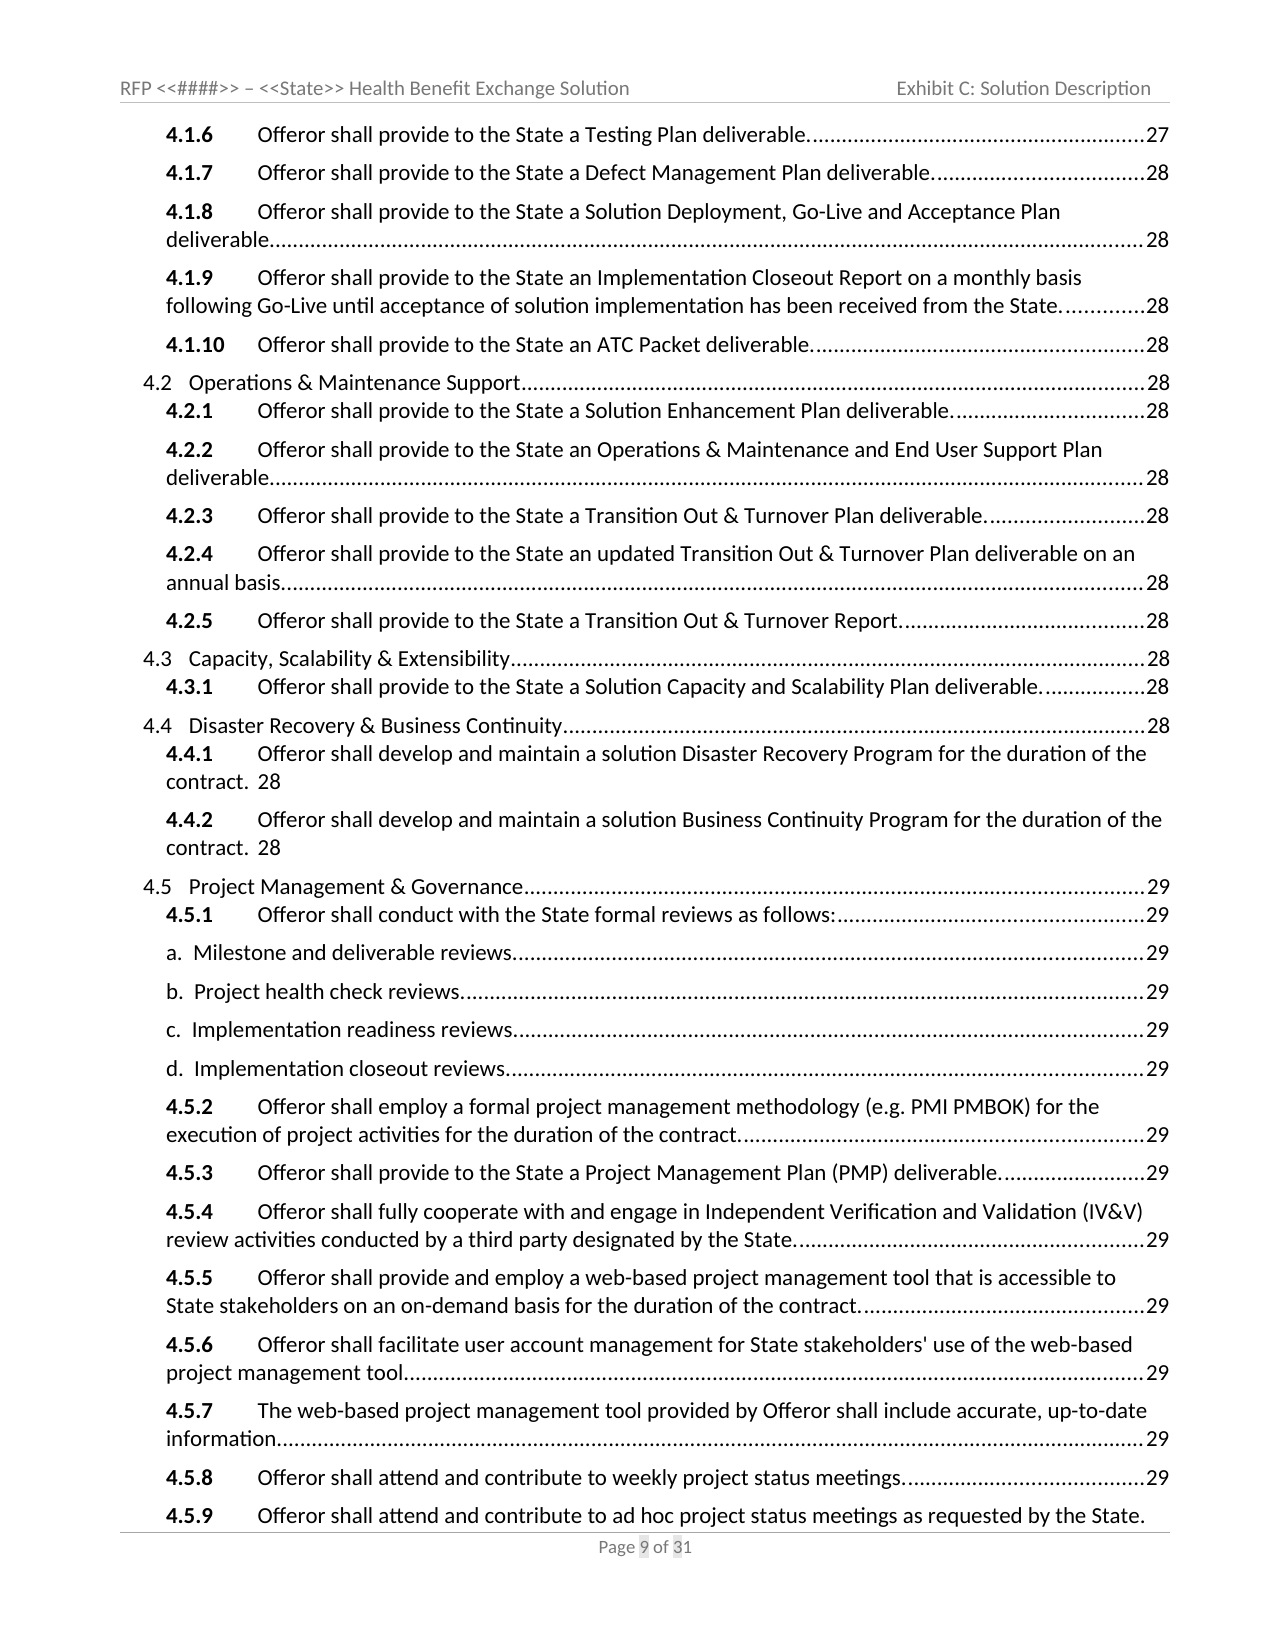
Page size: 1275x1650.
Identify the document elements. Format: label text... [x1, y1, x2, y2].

text 4.2.1 Offeror shall provide to the State a Solution Enhancement Plan deliverable. 28 [166, 396, 1170, 424]
text 4.4 Disaster Recovery & Business Continuity 28 [143, 711, 1170, 739]
text c. Implementation readiness reviews. 29 [166, 1015, 1170, 1043]
text 4.2.2 Offeror shall provide to the State an Operations & Maintenance and End User Support Plan deliverable. 28 [166, 435, 1170, 491]
text 4.1.9 Offeror shall provide to the State an Implementation Closeout Report on a monthly basis following Go-Live until acceptance of solution implementation has been received from the State. 28 [166, 263, 1170, 319]
text 4.2.3 Offeror shall provide to the State a Transition Out & Turnover Plan deliverable. 28 [166, 501, 1170, 529]
text 4.1.8 Offeror shall provide to the State a Solution Deployment, Go-Live and Acceptance Plan deliverable. 28 [166, 197, 1170, 253]
text 4.4.1 Offeror shall develop and maintain a solution Disaster Recovery Program for the duration of the contract. 28 [166, 739, 1170, 795]
text 4.5.4 Offeror shall fully cooperate with and engage in Independent Verification and Validation (IV&V) review activities conducted by a third party designated by the State. 29 [166, 1197, 1170, 1253]
text 4.2.5 Offeror shall provide to the State a Transition Out & Turnover Report. 28 [166, 606, 1170, 634]
text d. Implementation closeout reviews. 29 [166, 1054, 1170, 1082]
text 4.5.1 Offeror shall conduct with the State formal reviews as follows: 29 [166, 900, 1170, 928]
text 4.5.2 Offeror shall employ a formal project management methodology (e.g. PMI PMBOK) for the execution of project activities for the duration of the contract. 29 [166, 1092, 1170, 1148]
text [166, 1501, 1170, 1529]
text 4.2.4 Offeror shall provide to the State an updated Transition Out & Turnover Plan deliverable on an annual basis. 28 [166, 539, 1170, 596]
text 4.4.2 Offeror shall develop and maintain a solution Business Continuity Program for the duration of the contract. 28 [166, 805, 1170, 861]
text 4.5.8 Offeror shall attend and contribute to weekly project status meetings. 29 [166, 1463, 1170, 1491]
text 4.5.3 Offeror shall provide to the State a Project Management Plan (PMP) deliverable. 29 [166, 1158, 1170, 1187]
text b. Project health check reviews. 29 [166, 977, 1170, 1005]
text 4.5.7 The web-based project management tool provided by Offeror shall include accurate, up-to-date information. 29 [166, 1396, 1170, 1452]
text 4.5 Project Management & Governance 29 [143, 872, 1170, 900]
text 4.5.5 Offeror shall provide and employ a web-based project management tool that is accessible to State stakeholders on an on-demand basis for the duration of the contract. 29 [166, 1263, 1170, 1319]
text a. Milestone and deliverable reviews. 29 [166, 938, 1170, 966]
text 4.5.6 Offeror shall facilitate user account management for State stakeholders' use of the web-based project management tool. 29 [166, 1330, 1170, 1386]
text 4.2 Operations & Maintenance Support 28 [143, 368, 1170, 396]
text 4.3.1 Offeror shall provide to the State a Solution Capacity and Scalability Plan deliverable. 28 [166, 672, 1170, 701]
text 4.1.6 Offeror shall provide to the State a Testing Plan deliverable. 27 [166, 120, 1170, 148]
text 4.3 Capacity, Scalability & Extensibility 28 [143, 644, 1170, 672]
text 4.1.10 Offeror shall provide to the State an ATC Packet deliverable. 28 [166, 330, 1170, 358]
text 4.1.7 Offeror shall provide to the State a Defect Management Plan deliverable. 28 [166, 158, 1170, 186]
